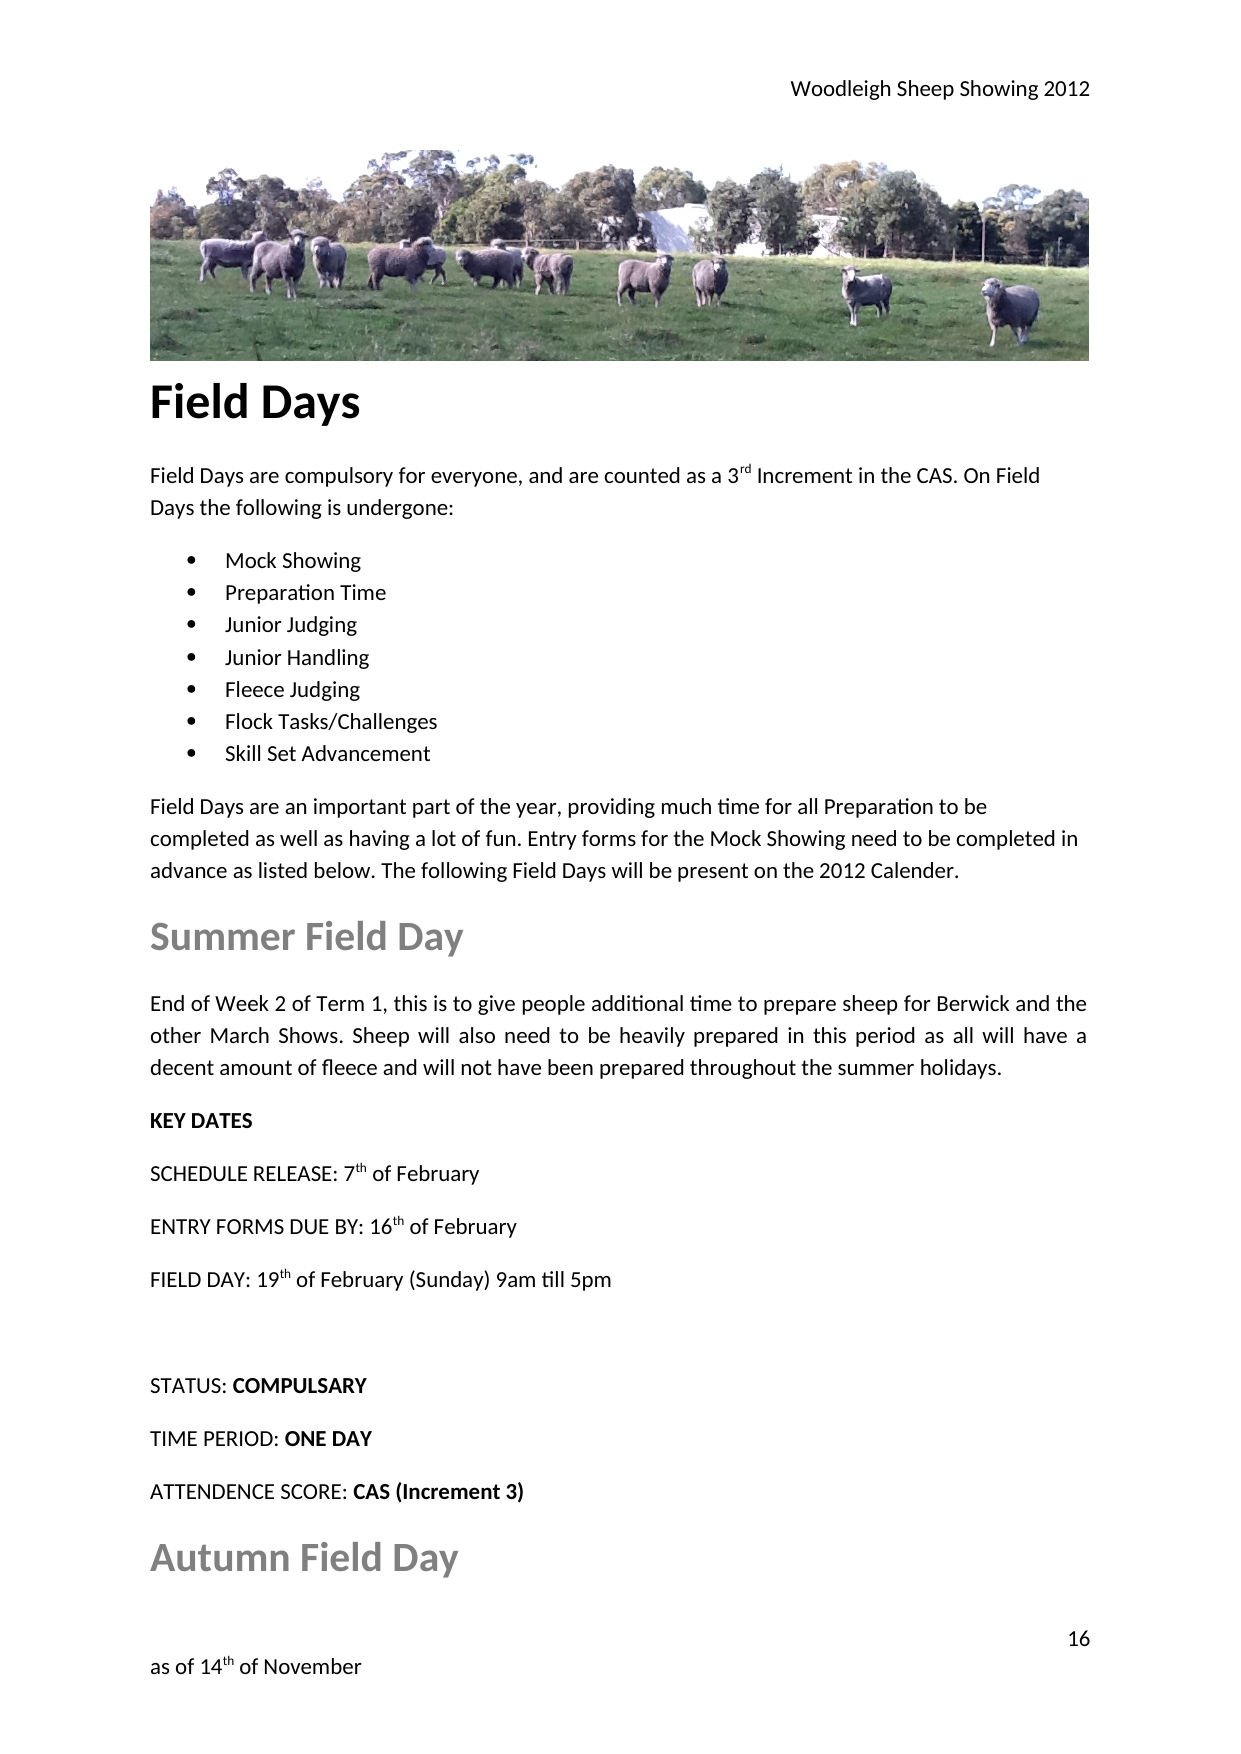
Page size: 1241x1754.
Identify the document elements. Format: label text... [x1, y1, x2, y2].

text KEY DATES [150, 1106, 1090, 1134]
list Junior Judging [187, 611, 1090, 638]
text Autumn Field Day [150, 1531, 1090, 1581]
text ENTRY FORMS DUE BY: 16th of February [150, 1212, 1090, 1240]
text Field Days are compulsory for everyone, and are counted as a 3rd Increment in the CAS. On Field Days the following is undergone: [150, 461, 1090, 521]
text STATUS: COMPULSARY [150, 1371, 1090, 1399]
text FIELD DAY: 19th of February (Sunday) 9am till 5pm [150, 1265, 1090, 1293]
list Flock Tasks/Challenges [187, 707, 1090, 735]
list Fleece Judging [187, 675, 1090, 703]
text Field Days are an important part of the year, providing much time for all Preparation to be completed as well as having a lot of fun. Entry forms for the Mock Showing need to be completed in advance as listed below. The following Field Days will be present on the 2012 Calender. [150, 792, 1090, 885]
list Junior Handling [187, 643, 1090, 671]
list Mock Showing [187, 546, 1090, 574]
text ATTENDENCE SCORE: CAS (Increment 3) [150, 1477, 1090, 1506]
text SCHEDULE RELEASE: 7th of February [150, 1159, 1090, 1187]
text End of Week 2 of Term 1, this is to give people additional time to prepare sheep for Berwick and the other March Shows. Sheep will also need to be heavily prepared in this period as all will have a decent amount of fleece and will not have been prepared throughout the summer holidays. [150, 989, 1090, 1081]
text TIME PERIOD: ONE DAY [150, 1424, 1090, 1452]
picture [150, 150, 1089, 361]
text Summer Field Day [150, 910, 1090, 961]
list Skill Set Advancement [187, 739, 1090, 767]
list Preparation Time [187, 578, 1090, 606]
